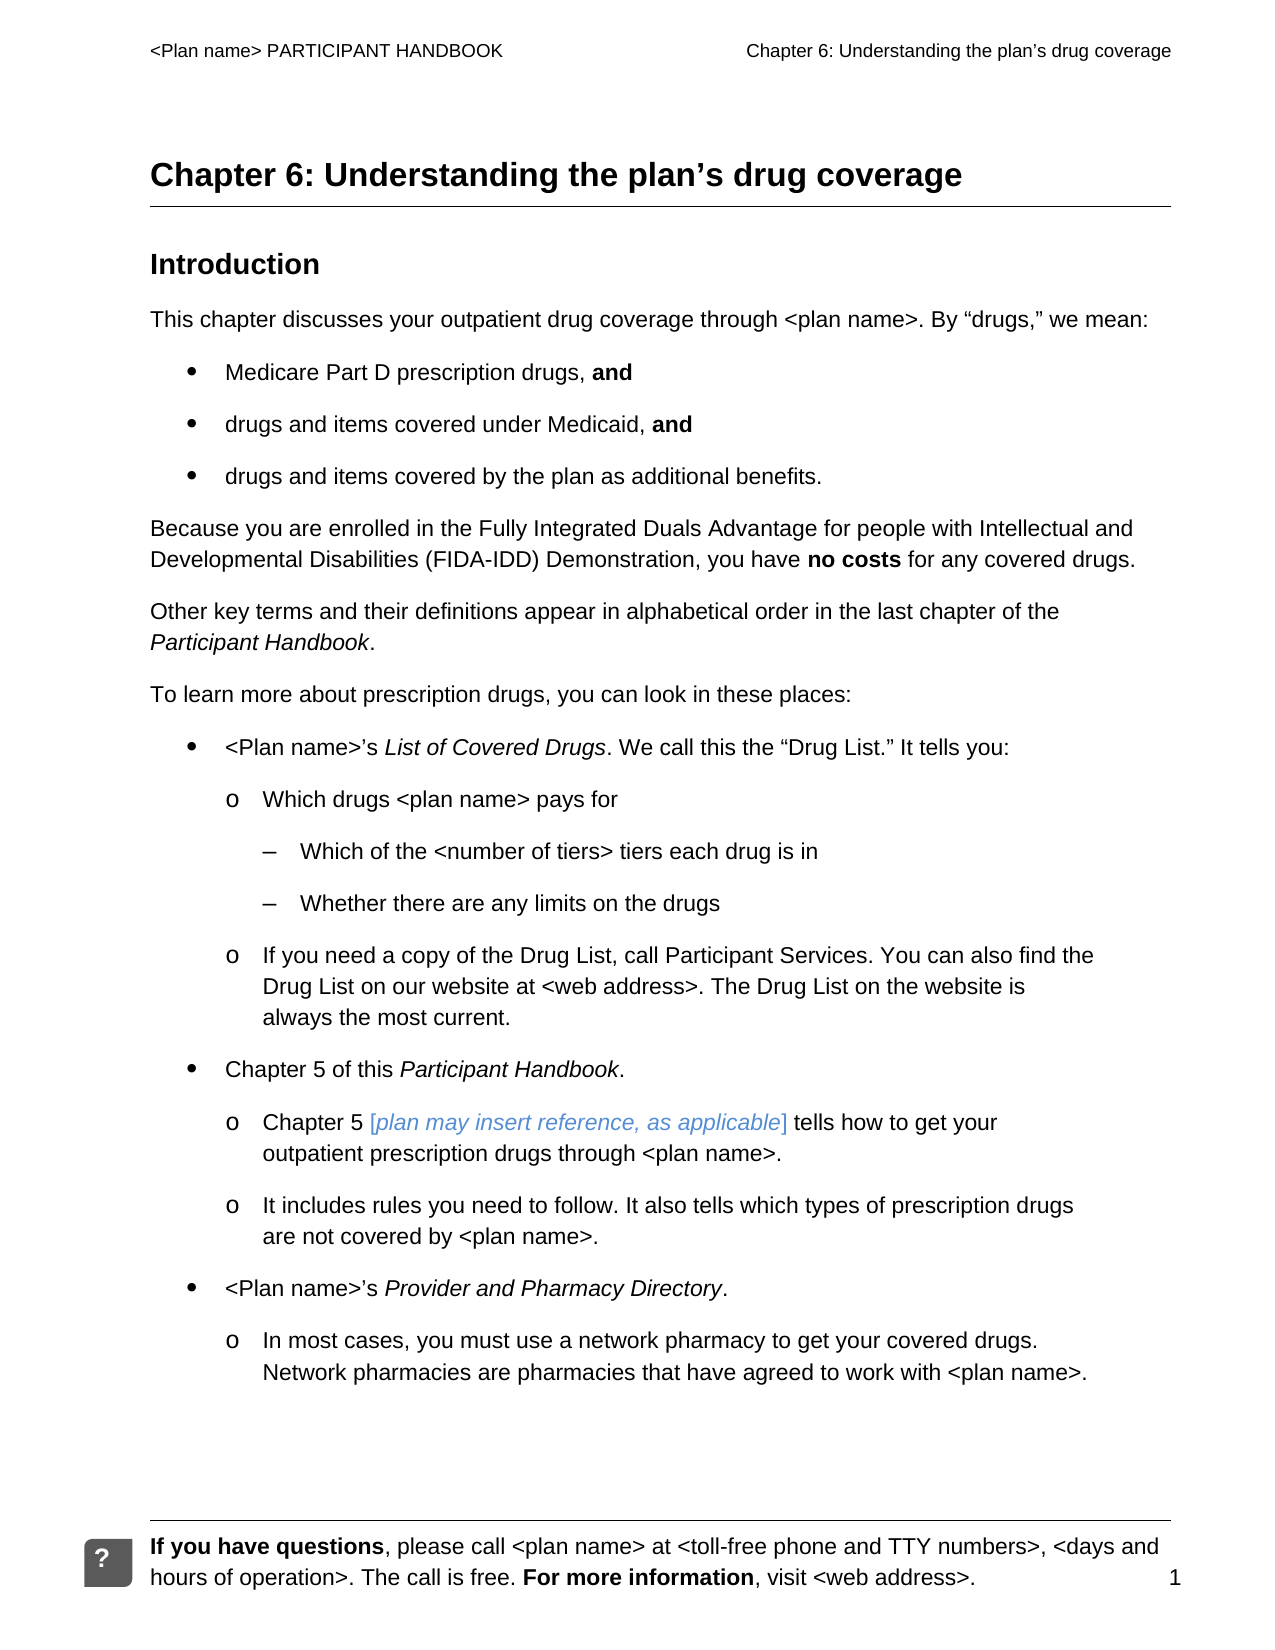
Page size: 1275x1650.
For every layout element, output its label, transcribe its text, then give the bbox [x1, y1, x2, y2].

text Because you are enrolled in the Fully Integrated Duals Advantage for people with Intellectual and Developmental Disabilities (FIDA-IDD) Demonstration, you have no costs for any covered drugs. [150, 511, 1171, 574]
list Which drugs <plan name> pays for [225, 782, 1096, 813]
text Introduction [150, 244, 1171, 282]
list It includes rules you need to follow. It also tells which types of prescription drugs are not covered by <plan name>. [225, 1188, 1096, 1251]
list In most cases, you must use a network pharmacy to get your covered drugs. Network pharmacies are pharmacies that have agreed to work with <plan name>. [225, 1324, 1096, 1386]
text To learn more about prescription drugs, you can look in these places: [150, 678, 1171, 709]
list Chapter 5 of this Participant Handbook. [187, 1053, 1171, 1084]
text This chapter discusses your outpatient drug coverage through <plan name>. By “drugs,” we mean: [150, 303, 1171, 334]
list <Plan name>’s List of Covered Drugs. We call this the “Drug List.” It tells you: [187, 730, 1171, 761]
list Medicare Part D prescription drugs, and [187, 355, 1171, 386]
list Whether there are any limits on the drugs [262, 886, 1096, 917]
list drugs and items covered under Medicaid, and [187, 407, 1171, 438]
list drugs and items covered by the plan as additional benefits. [187, 459, 1171, 490]
text Chapter 6: Understanding the plan’s drug coverage [150, 156, 1171, 206]
text Other key terms and their definitions appear in alphabetical order in the last chapter of the Participant Handbook. [150, 594, 1171, 657]
list If you need a copy of the Drug List, call Participant Services. You can also find the Drug List on our website at <web address>. The Drug List on the website is always the most current. [225, 938, 1096, 1032]
list <Plan name>’s Provider and Pharmacy Directory. [187, 1272, 1171, 1303]
list Chapter 5 [plan may insert reference, as applicable] tells how to get your outpatient prescription drugs through <plan name>. [225, 1105, 1096, 1167]
list Which of the <number of tiers> tiers each drug is in [262, 834, 1096, 865]
